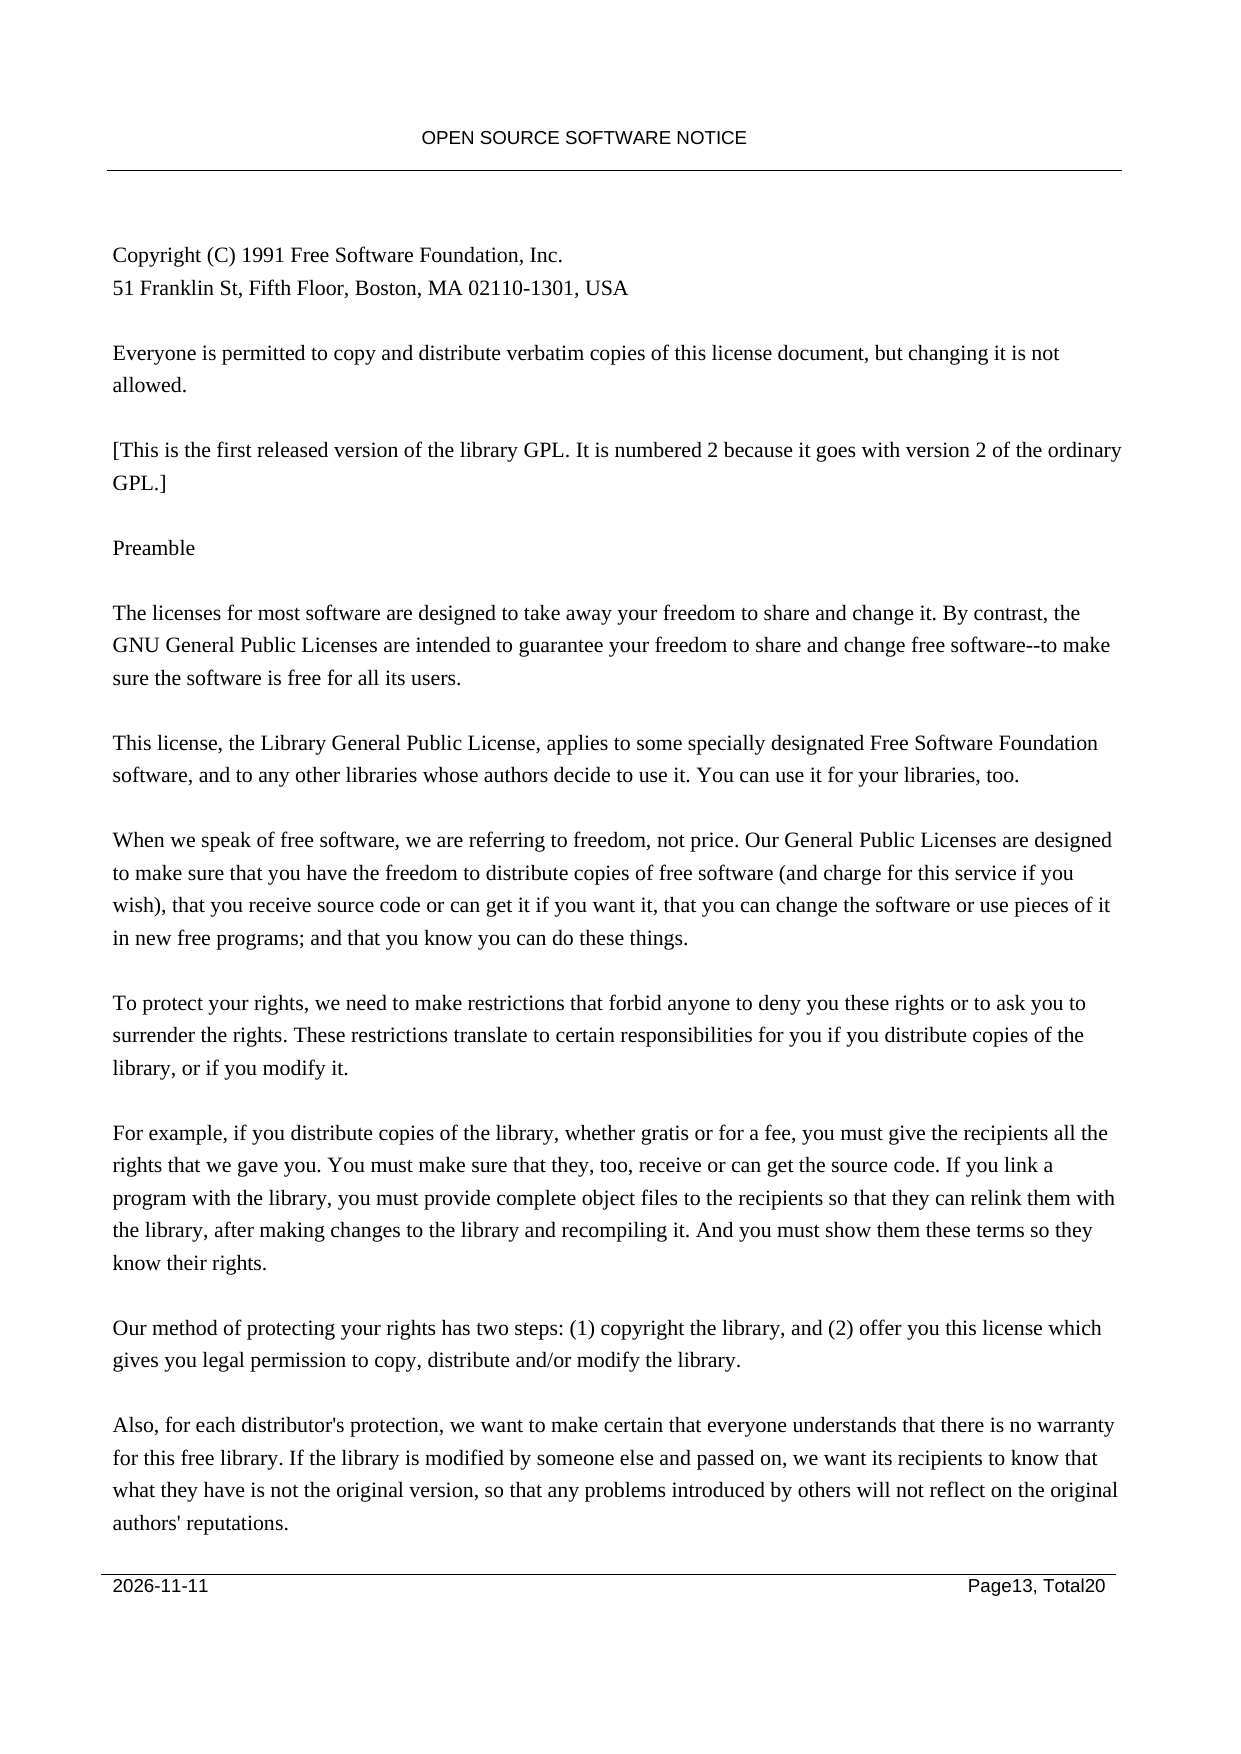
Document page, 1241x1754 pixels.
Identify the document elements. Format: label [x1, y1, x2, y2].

text [112, 206, 1128, 1539]
